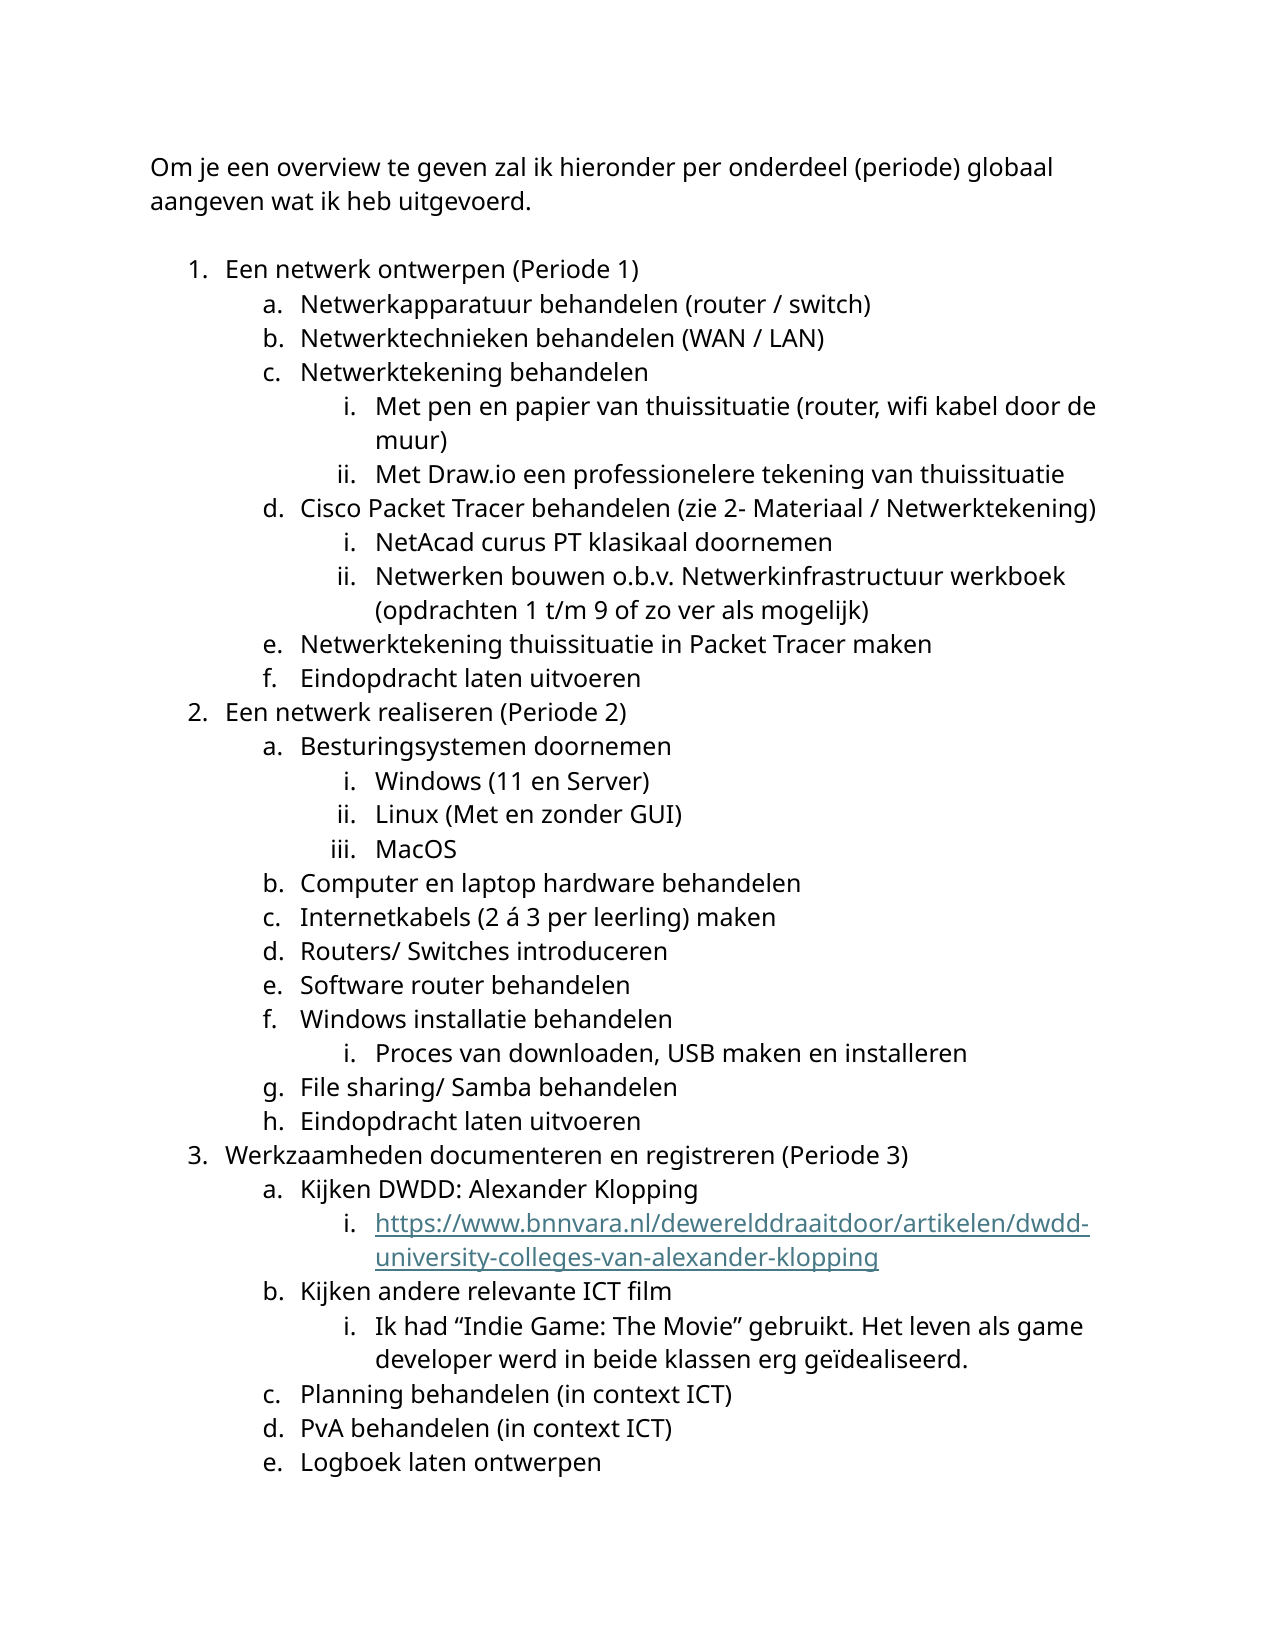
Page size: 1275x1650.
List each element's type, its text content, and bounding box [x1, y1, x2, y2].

list File sharing/ Samba behandelen [262, 1070, 1125, 1104]
list Proces van downloaden, USB maken en installeren [356, 1036, 1125, 1070]
list Cisco Packet Tracer behandelen (zie 2- Materiaal / Netwerktekening) [262, 491, 1125, 525]
list Eindopdracht laten uitvoeren [262, 661, 1125, 695]
list Besturingsystemen doornemen [262, 729, 1125, 763]
list NetAcad curus PT klasikaal doornemen [356, 525, 1125, 559]
list Netwerktekening thuissituatie in Packet Tracer maken [262, 627, 1125, 661]
list Met Draw.io een professionelere tekening van thuissituatie [356, 457, 1125, 491]
list Met pen en papier van thuissituatie (router, wifi kabel door de muur) [356, 388, 1125, 457]
list Routers/ Switches introduceren [262, 933, 1125, 967]
list Windows installatie behandelen [262, 1002, 1125, 1036]
list Linux (Met en zonder GUI) [356, 797, 1125, 831]
list MacOS [356, 831, 1125, 865]
list Software router behandelen [262, 967, 1125, 1002]
list Netwerkapparatuur behandelen (router / switch) [262, 286, 1125, 320]
list Een netwerk ontwerpen (Periode 1) [187, 252, 1125, 286]
list Netwerktekening behandelen [262, 354, 1125, 388]
list Windows (11 en Server) [356, 763, 1125, 797]
list Computer en laptop hardware behandelen [262, 865, 1125, 899]
list Netwerktechnieken behandelen (WAN / LAN) [262, 320, 1125, 354]
list Werkzaamheden documenteren en registreren (Periode 3) [187, 1138, 1125, 1172]
list Ik had “Indie Game: The Movie” gebruikt. Het leven als game developer werd in beide klassen erg geïdealiseerd. [356, 1308, 1125, 1376]
text Om je een overview te geven zal ik hieronder per onderdeel (periode) globaal aangeven wat ik heb uitgevoerd. [150, 150, 1125, 218]
list Kijken DWDD: Alexander Klopping [262, 1172, 1125, 1206]
list Een netwerk realiseren (Periode 2) [187, 695, 1125, 729]
list https://www.bnnvara.nl/dewerelddraaitdoor/artikelen/dwdd-university-colleges-van-alexander-klopping [356, 1206, 1125, 1274]
list Kijken andere relevante ICT film [262, 1274, 1125, 1308]
list PvA behandelen (in context ICT) [262, 1410, 1125, 1444]
list Planning behandelen (in context ICT) [262, 1376, 1125, 1410]
list Logboek laten ontwerpen [262, 1444, 1125, 1478]
list Eindopdracht laten uitvoeren [262, 1104, 1125, 1138]
list Internetkabels (2 á 3 per leerling) maken [262, 899, 1125, 933]
list Netwerken bouwen o.b.v. Netwerkinfrastructuur werkboek (opdrachten 1 t/m 9 of zo ver als mogelijk) [356, 559, 1125, 627]
